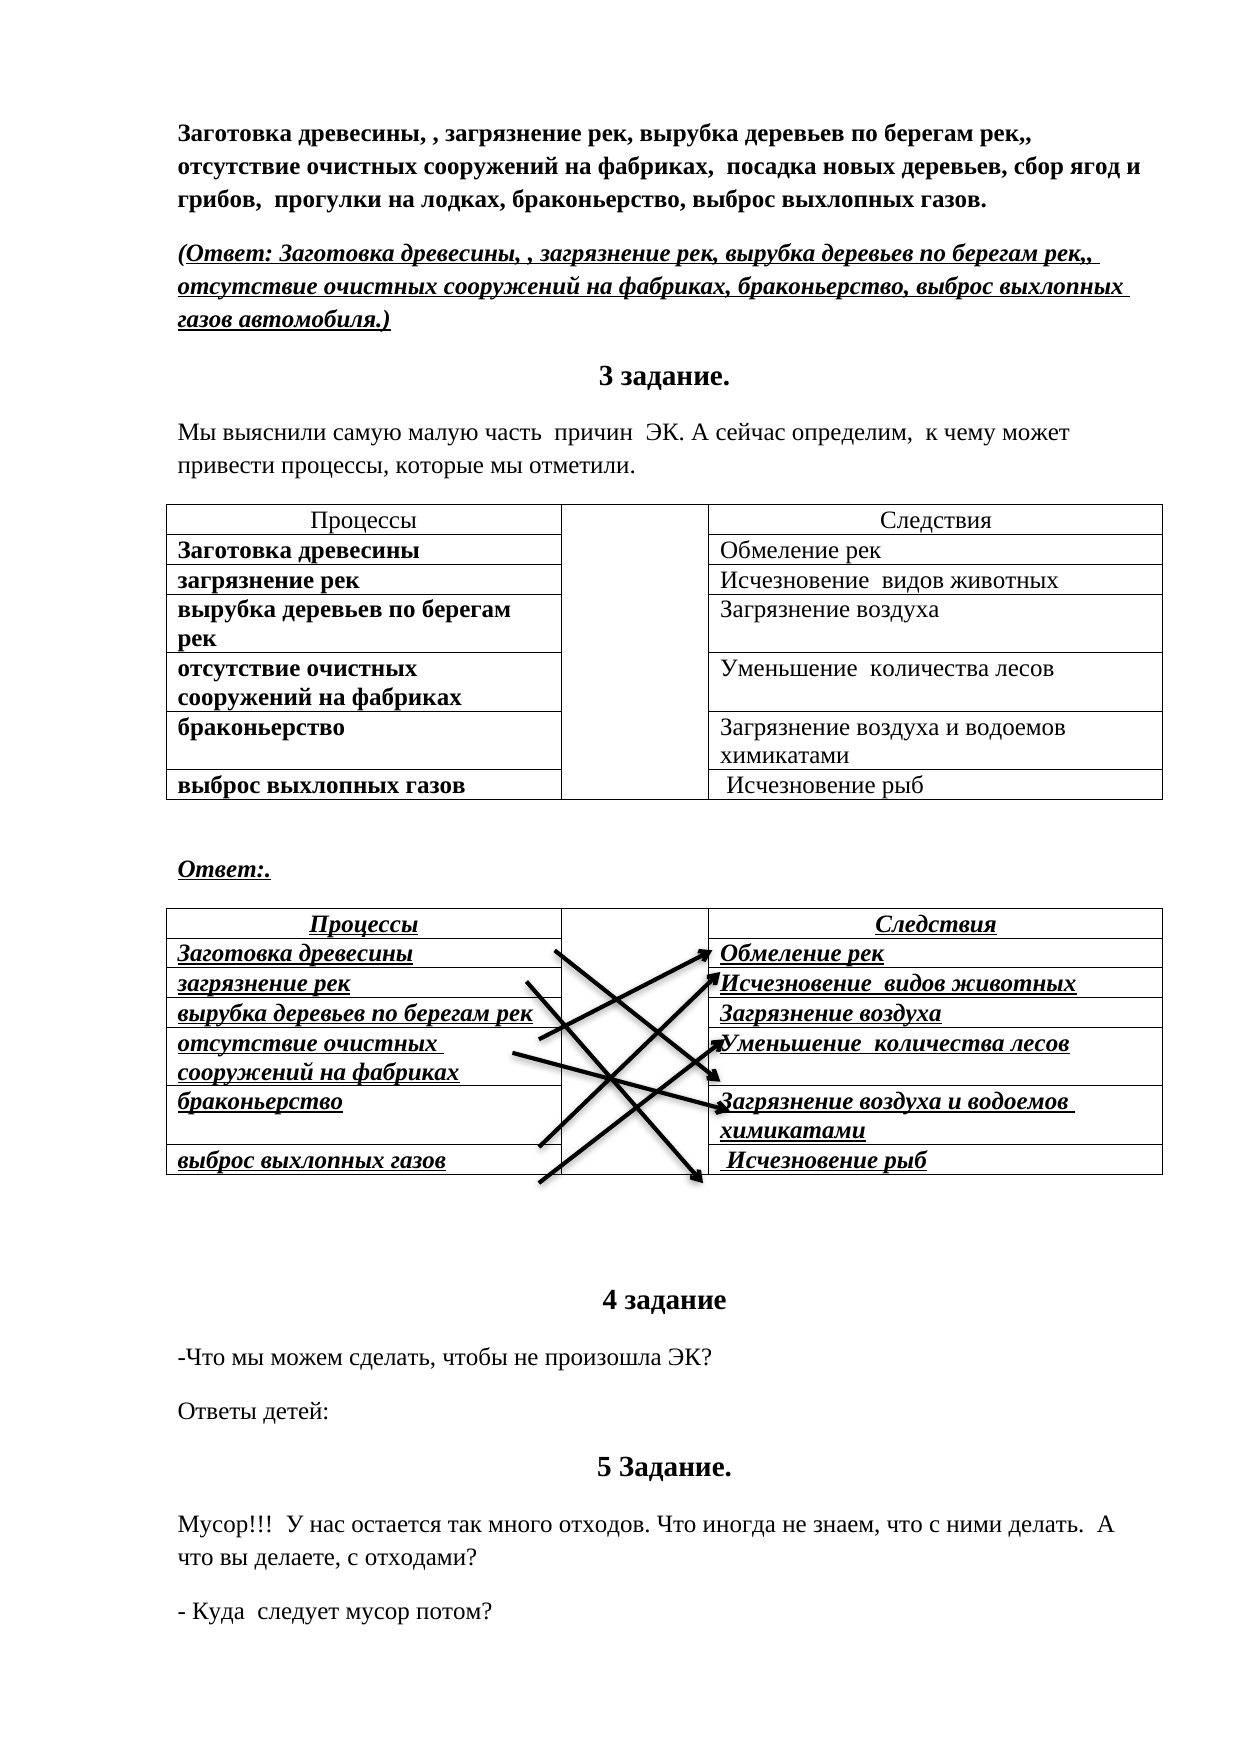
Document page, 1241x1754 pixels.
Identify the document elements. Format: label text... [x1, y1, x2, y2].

table_header Следствия [709, 909, 1162, 937]
text Ответ:. [177, 854, 1152, 883]
table_header [567, 1121, 682, 1174]
table_cell Исчезновение видов животных [709, 968, 1162, 997]
table_cell Уменьшение количества лесов [709, 1028, 1162, 1085]
table_cell Обмеление рек [709, 939, 1162, 967]
text Заготовка древесины, , загрязнение рек, вырубка деревьев по берегам рек,, отсутствие очистных сооружений на фабриках, посадка новых деревьев, сбор ягод и грибов, прогулки на лодках, браконьерство, выброс выхлопных газов. [177, 118, 1152, 213]
table_cell выброс выхлопных газов [167, 770, 561, 799]
table_header Процессы [167, 505, 561, 534]
table_header [562, 969, 602, 1019]
table_cell Загрязнение воздуха [709, 595, 1162, 652]
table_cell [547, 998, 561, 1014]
table_header [648, 1102, 708, 1174]
table_header [577, 1012, 646, 1070]
table_cell Исчезновение рыб [709, 770, 1162, 799]
table_header [562, 1038, 588, 1068]
table_header [562, 909, 708, 993]
table_cell Исчезновение видов животных [709, 565, 1162, 593]
table_header [625, 1046, 683, 1086]
table_cell отсутствие очистных сооружений на фабриках [167, 1028, 561, 1085]
table_cell Загрязнение воздуха и водоемов химикатами [709, 1086, 1162, 1144]
text 5 Задание. [177, 1449, 1152, 1483]
table_header [669, 996, 708, 1055]
table_cell загрязнение рек [167, 565, 561, 593]
table_cell браконьерство [167, 712, 561, 769]
text 3 задание. [177, 358, 1152, 391]
table_cell загрязнение рек [167, 968, 561, 997]
text -Что мы можем сделать, чтобы не произошла ЭК? [177, 1342, 1152, 1371]
text - Куда следует мусор потом? [177, 1596, 1152, 1624]
text (Ответ: Заготовка древесины, , загрязнение рек, вырубка деревьев по берегам рек,, отсутствие очистных сооружений на фабриках, браконьерство, выброс выхлопных газов автомобиля.) [177, 238, 1152, 333]
table_header Следствия [709, 505, 1162, 534]
text Мы выяснили самую малую часть причин ЭК. А сейчас определим, к чему может привести процессы, которые мы отметили. [177, 417, 1152, 479]
table_header [562, 1092, 625, 1159]
table_cell вырубка деревьев по берегам рек [167, 595, 561, 652]
text 4 задание [177, 1282, 1152, 1316]
table_cell Заготовка древесины [167, 939, 561, 967]
table_cell Заготовка древесины [167, 535, 561, 564]
table_header [562, 505, 708, 799]
table_header [674, 1075, 708, 1100]
table_cell Исчезновение рыб [709, 1145, 1162, 1174]
table_header Процессы [167, 909, 561, 937]
table_header [631, 966, 708, 1025]
table_cell Загрязнение воздуха [709, 998, 1162, 1027]
text Мусор!!! У нас остается так много отходов. Что иногда не знаем, что с ними делать. А что вы делаете, с отходами? [177, 1509, 1152, 1571]
table_cell Уменьшение количества лесов [709, 653, 1162, 711]
table_cell Обмеление рек [709, 535, 1162, 564]
table_cell вырубка деревьев по берегам рек [167, 998, 552, 1027]
table_cell браконьерство [167, 1086, 561, 1144]
table_header [562, 1076, 595, 1118]
text Ответы детей: [177, 1396, 1152, 1424]
table_cell Загрязнение воздуха и водоемов химикатами [709, 712, 1162, 769]
table_cell выброс выхлопных газов [167, 1145, 561, 1174]
table_cell отсутствие очистных сооружений на фабриках [167, 653, 561, 711]
